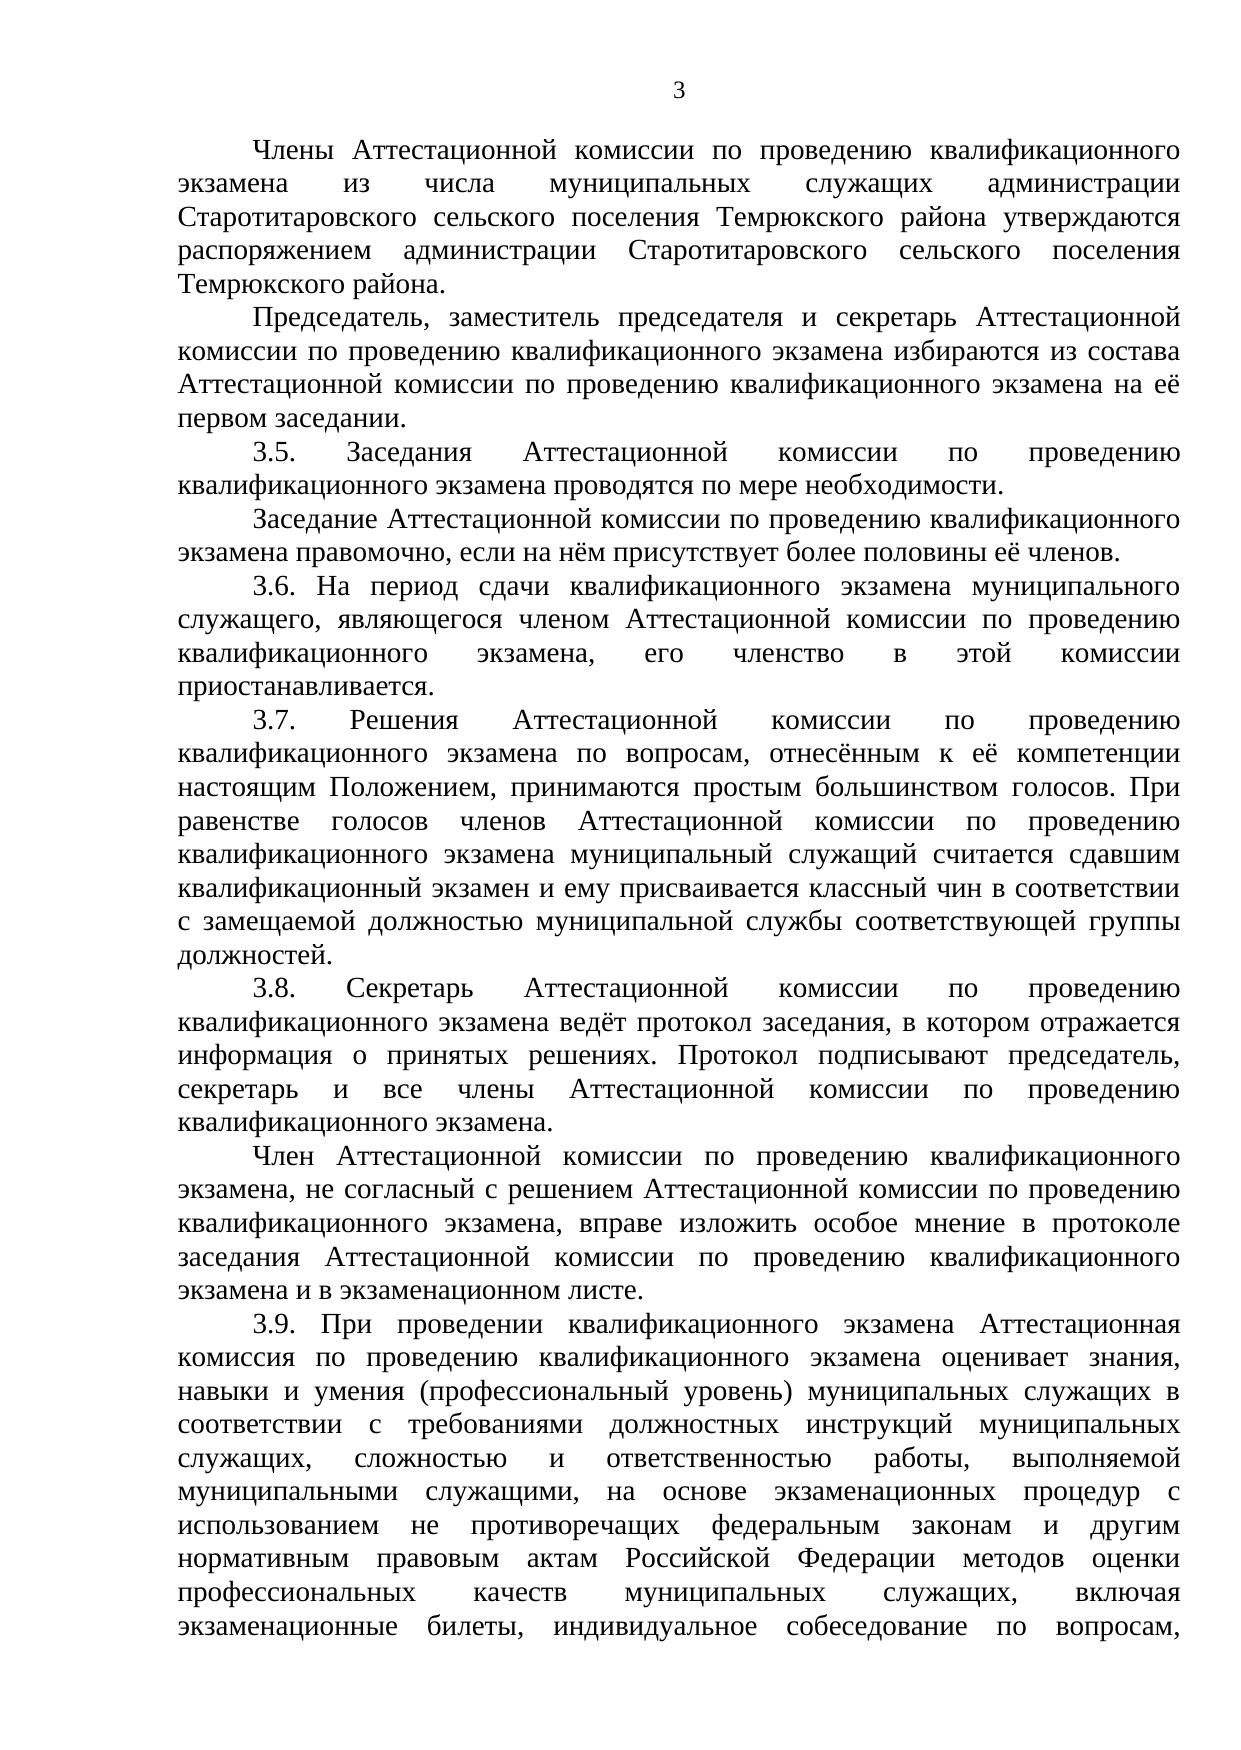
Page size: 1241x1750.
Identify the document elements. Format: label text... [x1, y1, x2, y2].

text 3.6. На период сдачи квалификационного экзамена муниципального служащего, являющегося членом Аттестационной комиссии по проведению квалификационного экзамена, его членство в этой комиссии приостанавливается. [177, 568, 1181, 702]
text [177, 1306, 1181, 1641]
text Председатель, заместитель председателя и секретарь Аттестационной комиссии по проведению квалификационного экзамена избираются из состава Аттестационной комиссии по проведению квалификационного экзамена на её первом заседании. [177, 299, 1181, 434]
text 3.7. Решения Аттестационной комиссии по проведению квалификационного экзамена по вопросам, отнесённым к её компетенции настоящим Положением, принимаются простым большинством голосов. При равенстве голосов членов Аттестационной комиссии по проведению квалификационного экзамена муниципальный служащий считается сдавшим квалификационный экзамен и ему присваивается классный чин в соответствии с замещаемой должностью муниципальной службы соответствующей группы должностей. [177, 702, 1181, 970]
text Заседание Аттестационной комиссии по проведению квалификационного экзамена правомочно, если на нём присутствует более половины её членов. [177, 501, 1181, 568]
text Члены Аттестационной комиссии по проведению квалификационного экзамена из числа муниципальных служащих администрации Старотитаровского сельского поселения Темрюкского района утверждаются распоряжением администрации Старотитаровского сельского поселения Темрюкского района. [177, 132, 1181, 299]
text 3.8. Секретарь Аттестационной комиссии по проведению квалификационного экзамена ведёт протокол заседания, в котором отражается информация о принятых решениях. Протокол подписывают председатель, секретарь и все члены Аттестационной комиссии по проведению квалификационного экзамена. [177, 970, 1181, 1138]
text Член Аттестационной комиссии по проведению квалификационного экзамена, не согласный с решением Аттестационной комиссии по проведению квалификационного экзамена, вправе изложить особое мнение в протоколе заседания Аттестационной комиссии по проведению квалификационного экзамена и в экзаменационном листе. [177, 1138, 1181, 1306]
text 3.5. Заседания Аттестационной комиссии по проведению квалификационного экзамена проводятся по мере необходимости. [177, 434, 1181, 501]
